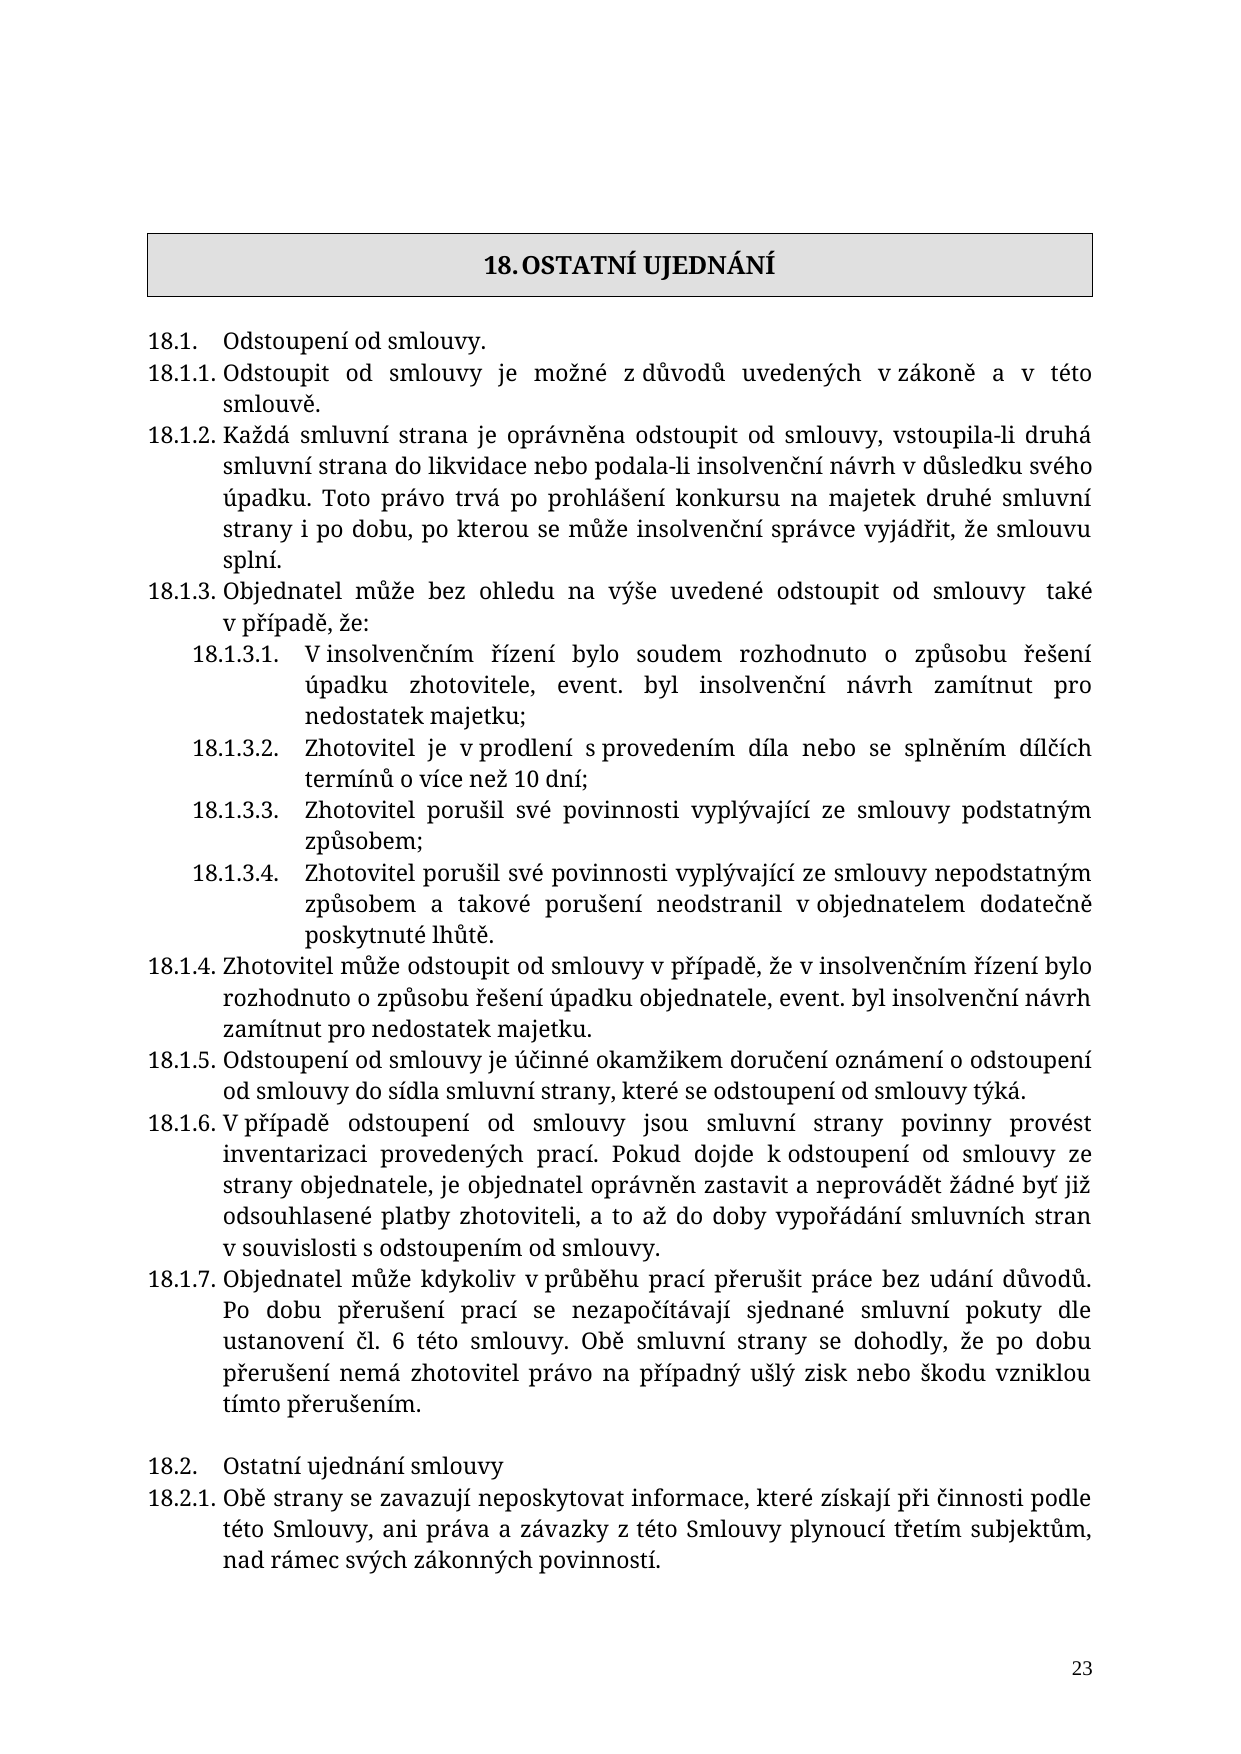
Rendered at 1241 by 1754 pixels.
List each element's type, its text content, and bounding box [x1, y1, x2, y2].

list V případě odstoupení od smlouvy jsou smluvní strany povinny provést inventarizaci provedených prací. Pokud dojde k odstoupení od smlouvy ze strany objednatele, je objednatel oprávněn zastavit a neprovádět žádné byť již odsouhlasené platby zhotoviteli, a to až do doby vypořádání smluvních stran v souvislosti s odstoupením od smlouvy. [148, 1107, 1093, 1263]
list V insolvenčním řízení bylo soudem rozhodnuto o způsobu řešení úpadku zhotovitele, event. byl insolvenční návrh zamítnut pro nedostatek majetku; [192, 638, 1093, 732]
list Odstoupení od smlouvy je účinné okamžikem doručení oznámení o odstoupení od smlouvy do sídla smluvní strany, které se odstoupení od smlouvy týká. [148, 1044, 1093, 1107]
list Obě strany se zavazují neposkytovat informace, které získají při činnosti podle této Smlouvy, ani práva a závazky z této Smlouvy plynoucí třetím subjektům, nad rámec svých zákonných povinností. [148, 1482, 1093, 1575]
list Každá smluvní strana je oprávněna odstoupit od smlouvy, vstoupila-li druhá smluvní strana do likvidace nebo podala-li insolvenční návrh v důsledku svého úpadku. Toto právo trvá po prohlášení konkursu na majetek druhé smluvní strany i po dobu, po kterou se může insolvenční správce vyjádřit, že smlouvu splní. [148, 419, 1093, 575]
list Ostatní ujednání smlouvy [148, 1450, 1093, 1482]
list Odstoupení od smlouvy. [148, 325, 1093, 357]
table_header Ostatní ujednání [148, 234, 1092, 296]
list Objednatel může kdykoliv v průběhu prací přerušit práce bez udání důvodů. Po dobu přerušení prací se nezapočítávají sjednané smluvní pokuty dle ustanovení čl. 6 této smlouvy. Obě smluvní strany se dohodly, že po dobu přerušení nemá zhotovitel právo na případný ušlý zisk nebo škodu vzniklou tímto přerušením. [148, 1263, 1093, 1419]
list Zhotovitel porušil své povinnosti vyplývající ze smlouvy nepodstatným způsobem a takové porušení neodstranil v objednatelem dodatečně poskytnuté lhůtě. [192, 857, 1093, 950]
list Zhotovitel může odstoupit od smlouvy v případě, že v insolvenčním řízení bylo rozhodnuto o způsobu řešení úpadku objednatele, event. byl insolvenční návrh zamítnut pro nedostatek majetku. [148, 950, 1093, 1044]
list Odstoupit od smlouvy je možné z důvodů uvedených v zákoně a v této smlouvě. [148, 357, 1093, 419]
list Zhotovitel je v prodlení s provedením díla nebo se splněním dílčích termínů o více než 10 dní; [192, 732, 1093, 794]
list Objednatel může bez ohledu na výše uvedené odstoupit od smlouvy také v případě, že: [148, 575, 1093, 638]
list Zhotovitel porušil své povinnosti vyplývající ze smlouvy podstatným způsobem; [192, 794, 1093, 857]
